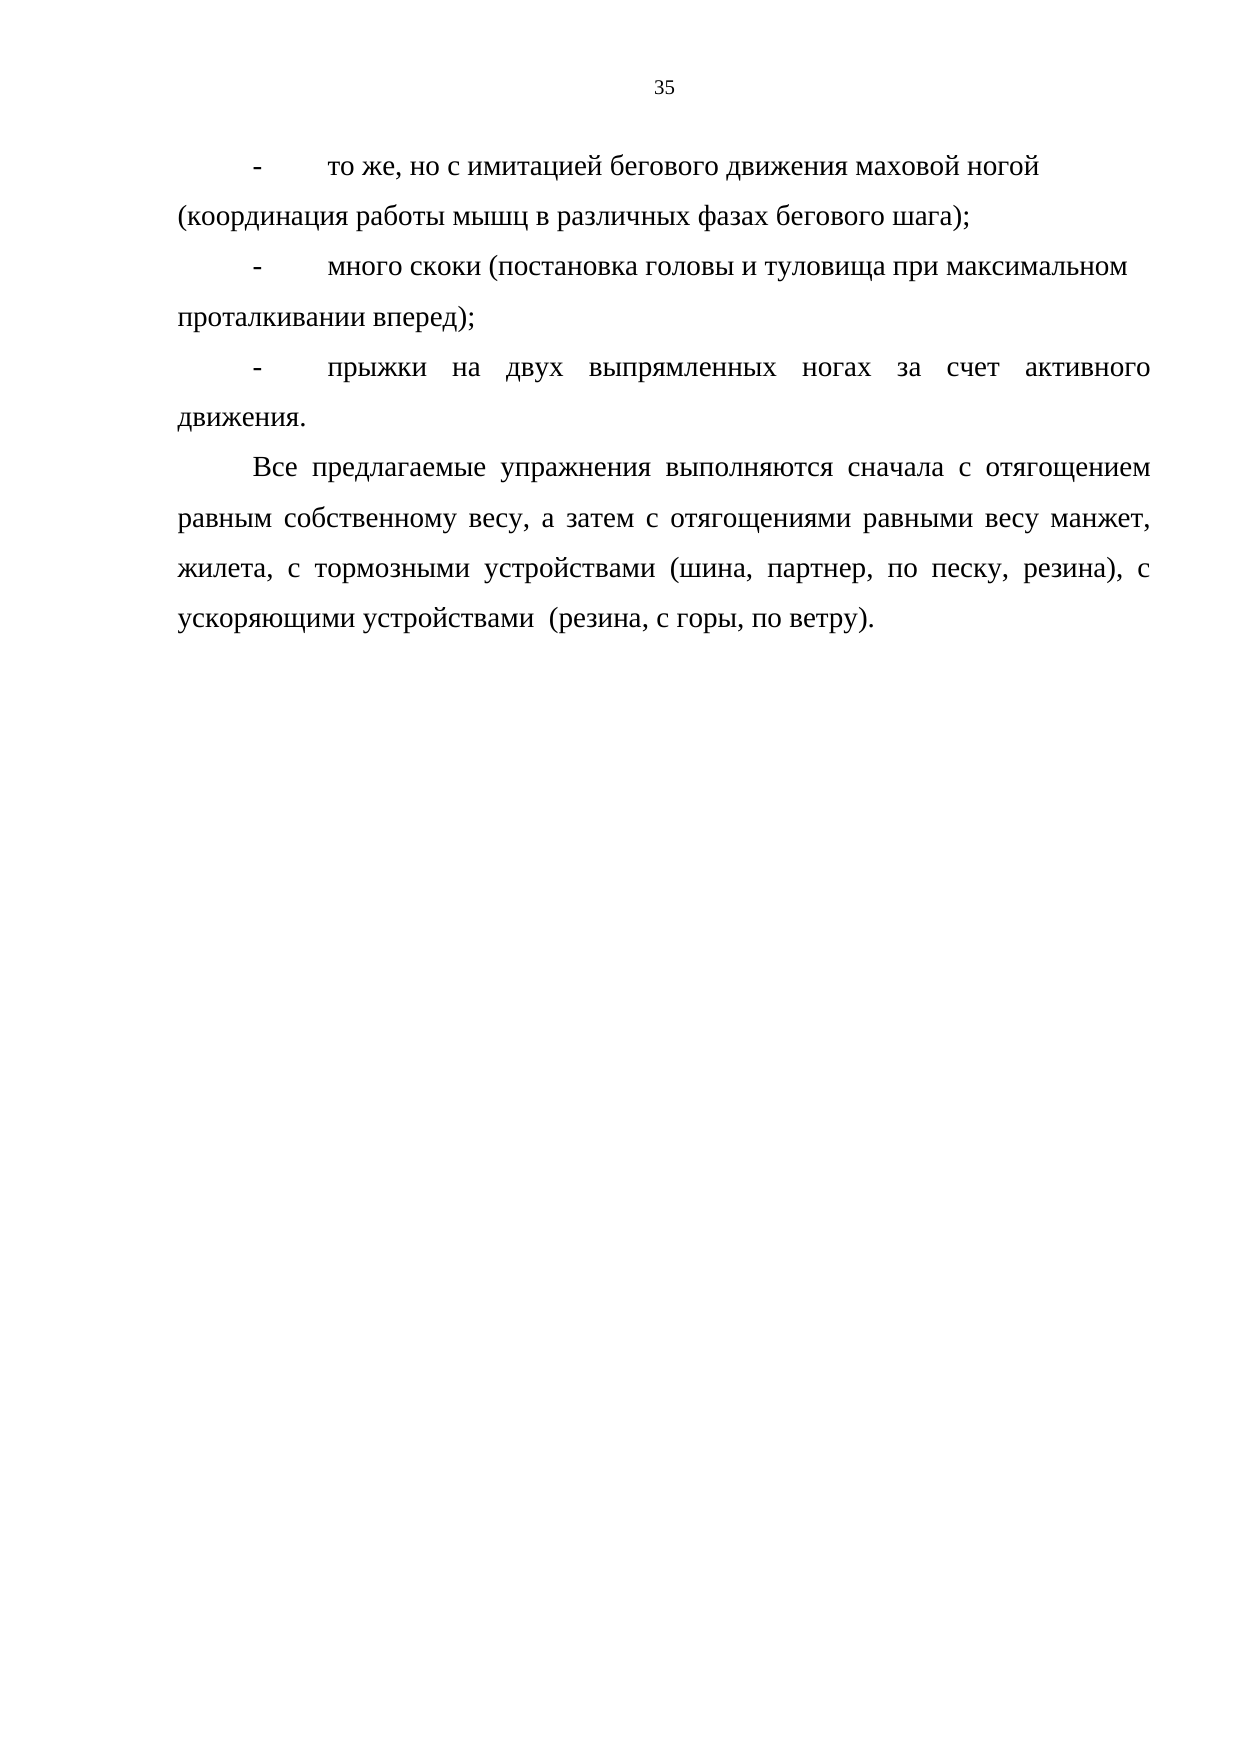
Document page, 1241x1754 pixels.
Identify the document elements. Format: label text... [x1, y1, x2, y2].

text Все предлагаемые упражнения выполняются сначала с отягощением равным собственному весу, а затем с отягощениями равными весу манжет, жилета, с тормозными устройствами (шина, партнер, по песку, резина), с ускоряющими устройствами (резина, с горы, по ветру). [177, 449, 1152, 634]
list прыжки на двух выпрямленных ногах за счет активного движения. [177, 349, 1152, 433]
list много скоки (постановка головы и туловища при максимальном проталкивании вперед); [177, 248, 1152, 332]
list то же, но с имитацией бегового движения маховой ногой (координация работы мышц в различных фазах бегового шага); [177, 148, 1152, 232]
